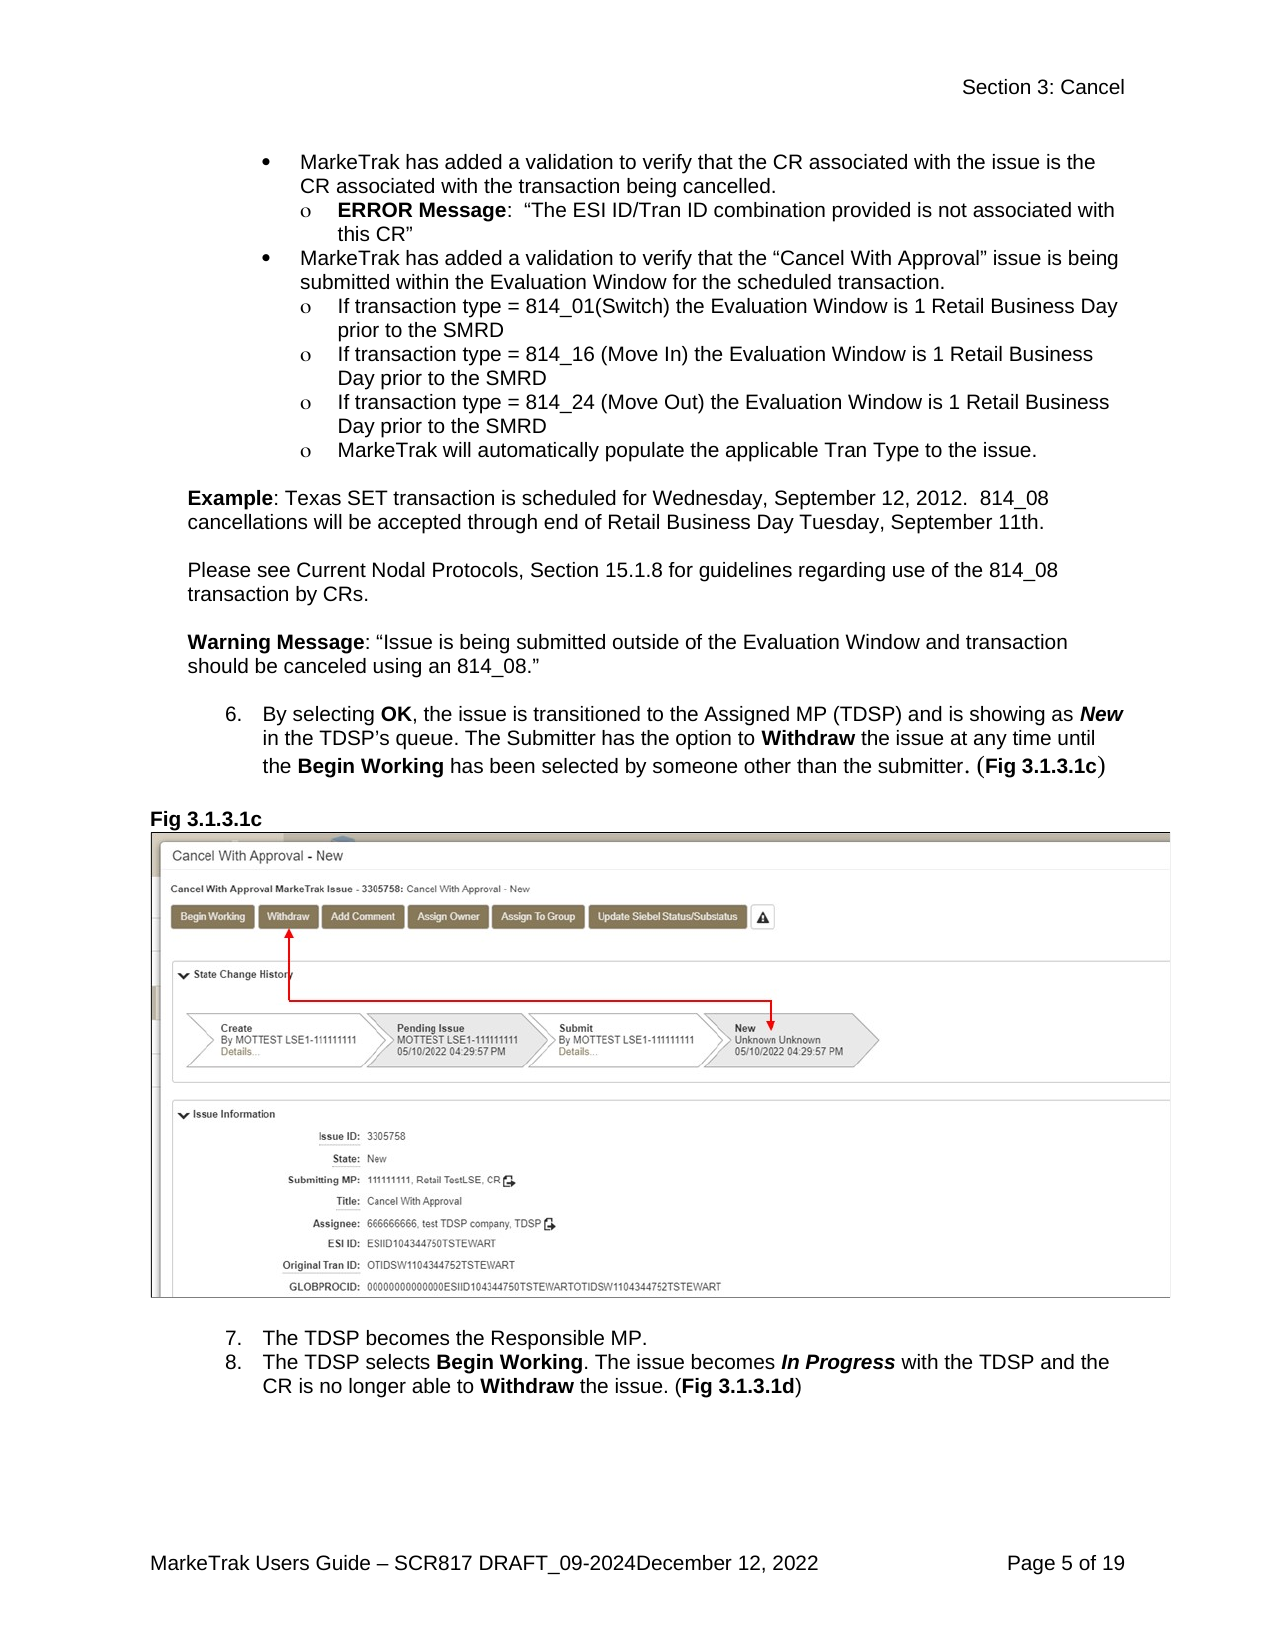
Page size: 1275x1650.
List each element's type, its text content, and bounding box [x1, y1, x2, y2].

list If transaction type = 814_24 (Move Out) the Evaluation Window is 1 Retail Business Day prior to the SMRD [300, 390, 1125, 438]
list By selecting OK, the issue is transitioned to the Assigned MP (TDSP) and is showing as New in the TDSP’s queue. The Submitter has the option to Withdraw the issue at any time until the Begin Working has been selected by someone other than the submitter. (Fig 3.1.3.1c) [225, 702, 1125, 778]
text Example: Texas SET transaction is scheduled for Wednesday, September 12, 2012. 814_08 cancellations will be accepted through end of Retail Business Day, September 1th. [187, 486, 1125, 534]
text Fig 3.1.3.1c [150, 807, 1125, 831]
list MarkeTrak has added a validation to verify that the “Cancel With Approval” issue is being submitted within the Evaluation Window for the scheduled transaction. [262, 246, 1125, 294]
list If transaction type = 814_16 (Move In) the Evaluation Window is 1 Retail Business Day prior to the SMRD [300, 342, 1125, 390]
list MarkeTrak has added a validation to verify that the CR associated with the issue is the CR associated with the transaction being cancelled. [262, 150, 1125, 198]
list If transaction type = 814_01(Switch) the Evaluation Window is 1 Retail Business Day prior to the SMRD [300, 294, 1125, 342]
list ERROR Message: “The ESI ID/Tran ID combination provided is not associated with this CR” [300, 198, 1125, 246]
picture [150, 831, 1171, 1298]
list MarkeTrak will automatically populate the applicable Tran Type to the issue. [300, 438, 1125, 462]
list The TDSP selects Begin Working. The issue becomes In Progress with the TDSP and the CR is no longer able to Withdraw the issue. (Fig 3.1.3.1d) [225, 1350, 1125, 1398]
text Please see Current Nodal Protocols, Section 15.1.8 for guidelines regarding use of the 814_08 transaction by CRs [187, 558, 1125, 606]
text Warning Message: “Issue is being submitted outside of the Evaluation Window and transaction should be canceled using an 814_08.” [187, 630, 1125, 678]
list The TDSP becomes the Responsible MP. [225, 1326, 1125, 1350]
